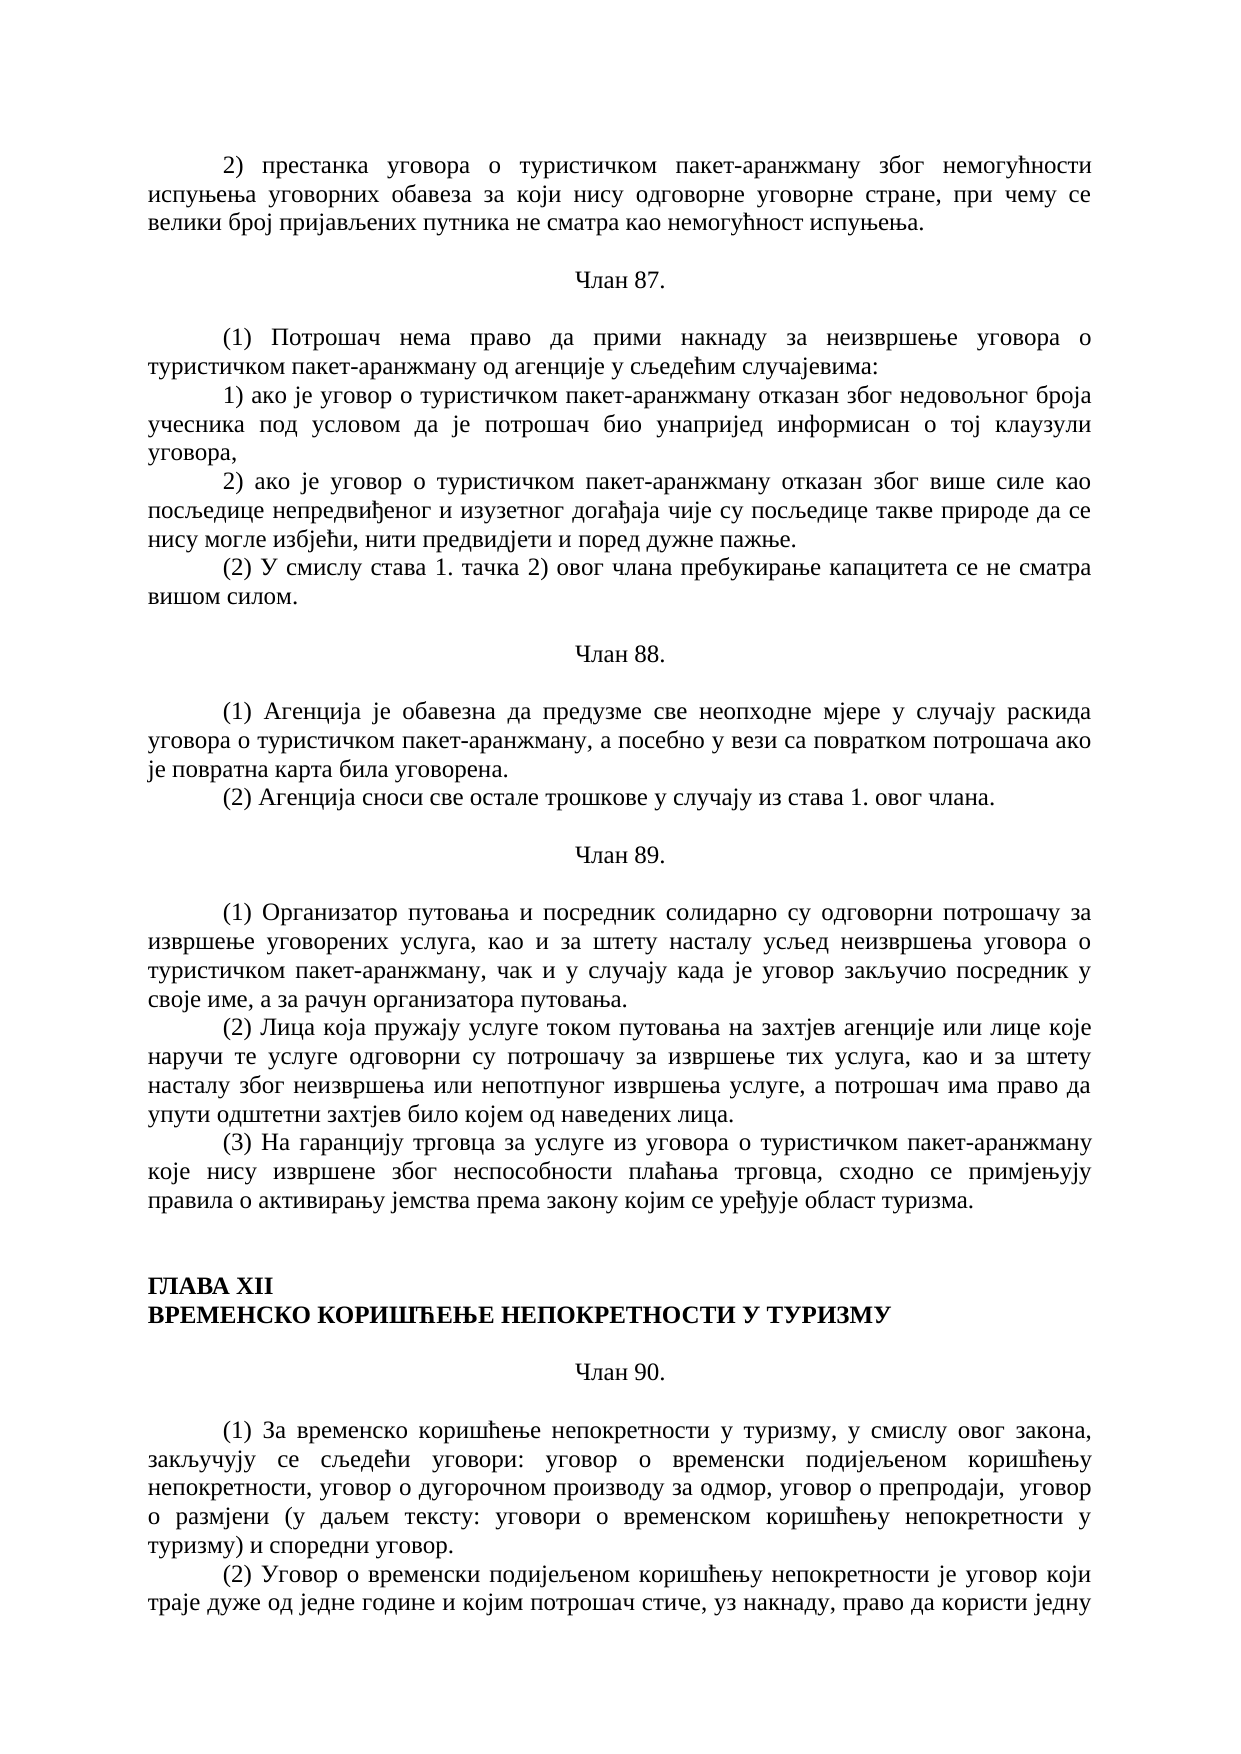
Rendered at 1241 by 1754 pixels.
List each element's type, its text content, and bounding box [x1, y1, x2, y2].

text 2) престанка уговора о туристичком пакет-аранжману због немогућности испуњења уговорних обавеза за који нису одговорне уговорне стране, при чему се велики број пријављених путника не сматра као немогућност испуњења. [148, 150, 1092, 236]
text (1) Потрошач нема право да прими накнаду за неизвршење уговора о туристичком пакет-аранжману од агенције у сљедећим случајевима: [148, 322, 1092, 380]
text 1) ако је уговор о туристичком пакет-аранжману отказан због недовољног броја учесника под условом да је потрошач био унапријед информисан о тој клаузули уговора, [148, 380, 1092, 466]
subtitle ГЛАВА XII [148, 1271, 1092, 1300]
text Члан 90. [148, 1357, 1092, 1386]
text (2) У смислу става 1. тачка 2) овог члана пребукирање капацитета се не сматра вишом силом. [148, 552, 1092, 610]
text (1) За временско коришћење непокретности у туризму, у смислу овог закона, закључују се сљедећи уговори: уговор о временски подијељеном коришћењу непокретности, уговор о дугорочном производу за одмор, уговор о препродаји, уговор о размјени (у даљем тексту: уговори о временском коришћењу непокретности у туризму) и споредни уговор. [148, 1415, 1092, 1559]
text Члан 88. [148, 639, 1092, 667]
text (3) На гаранцију трговца за услуге из уговора о туристичком пакет-аранжману које нису извршене због неспособности плаћања трговца, сходно се примјењују правила о активирању јемства према закону којим се уређује област туризма. [148, 1127, 1092, 1214]
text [148, 1559, 1092, 1616]
text (1) Агенција је обавезна да предузме све неопходне мјере у случају раскида уговора о туристичком пакет-аранжману, а посебно у вези са повратком потрошача ако је повратна карта била уговорена. [148, 696, 1092, 782]
subtitle ВРЕМЕНСКО КОРИШЋЕЊЕ НЕПОКРЕТНОСТИ У ТУРИЗМУ [148, 1300, 1092, 1329]
text Члан 89. [148, 840, 1092, 869]
text (1) Организатор путовања и посредник солидарно су одговорни потрошачу за извршење уговорених услуга, као и за штету насталу усљед неизвршења уговора о туристичком пакет-аранжману, чак и у случају када је уговор закључио посредник у своје име, а за рачун организатора путовања. [148, 897, 1092, 1012]
text (2) Лица која пружају услуге током путовања на захтјев агенције или лице које наручи те услуге одговорни су потрошачу за извршење тих услуга, као и за штету насталу због неизвршења или непотпуног извршења услуге, а потрошач има право да упути одштетни захтјев било којем од наведених лица. [148, 1012, 1092, 1127]
text (2) Агенција сноси све остале трошкове у случају из става 1. овог члана. [148, 782, 1092, 811]
text 2) ако је уговор о туристичком пакет-аранжману отказан због више силе као посљедице непредвиђеног и изузетног догађаја чије су посљедице такве природе да се нису могле избјећи, нити предвидјети и поред дужне пажње. [148, 466, 1092, 552]
text Члан 87. [148, 265, 1092, 294]
